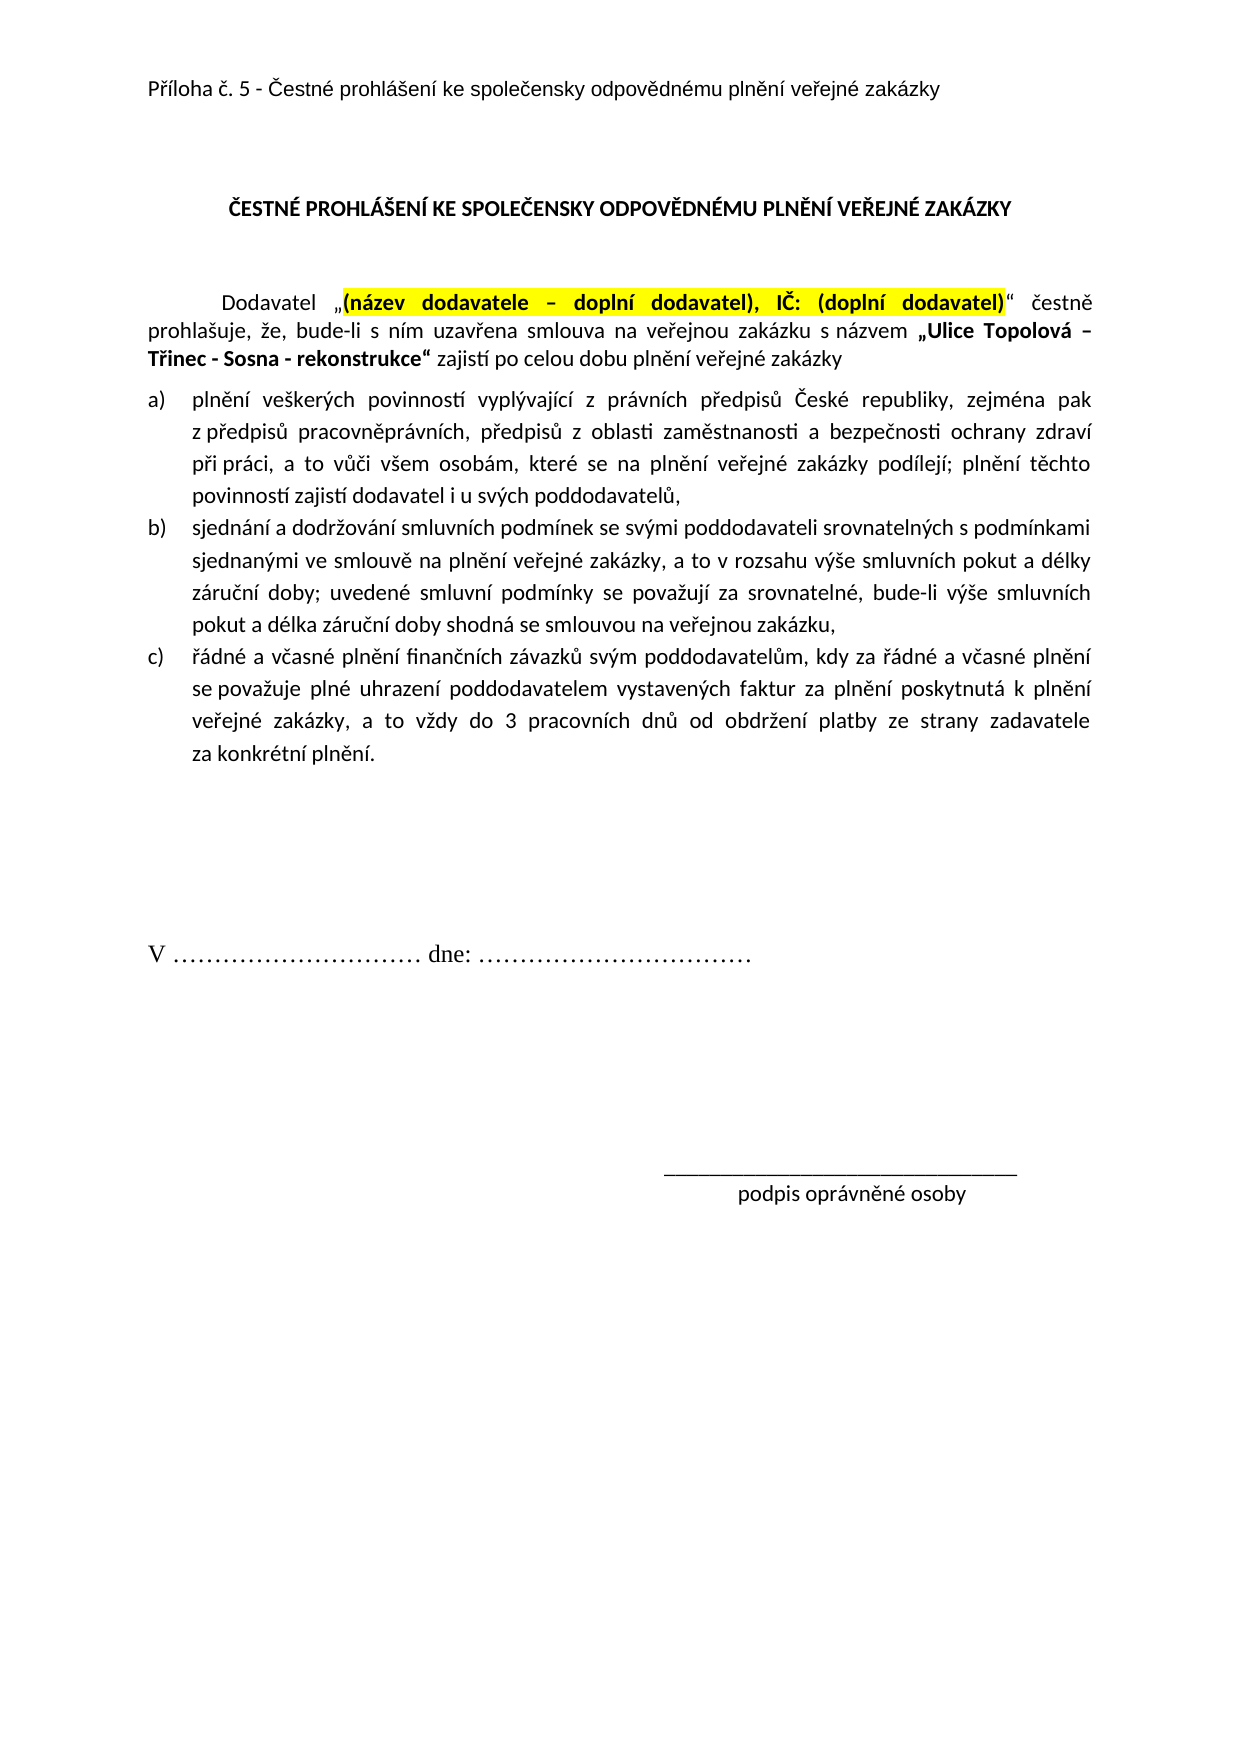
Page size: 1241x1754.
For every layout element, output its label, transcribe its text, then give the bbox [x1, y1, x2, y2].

text plnění veškerých povinností vyplývající z právních předpisů České republiky, zejména pak z předpisů pracovněprávních, předpisů z oblasti zaměstnanosti a bezpečnosti ochrany zdraví při práci, a to vůči všem osobám, které se na plnění veřejné zakázky podílejí; plnění těchto povinností zajistí dodavatel i u svých poddodavatelů, [148, 385, 1093, 509]
text sjednání a dodržování smluvních podmínek se svými poddodavateli srovnatelných s podmínkami sjednanými ve smlouvě na plnění veřejné zakázky, a to v rozsahu výše smluvních pokut a délky záruční doby; uvedené smluvní podmínky se považují za srovnatelné, bude-li výše smluvních pokut a délka záruční doby shodná se smlouvou na veřejnou zakázku, [148, 513, 1093, 638]
text _______________________________ [148, 1152, 1093, 1179]
text ČESTNÉ PROHLÁŠENÍ KE SPOLEČENSKY ODPOVĚDNÉMU PLNĚNÍ VEŘEJNÉ ZAKÁZKY [148, 194, 1093, 222]
text řádné a včasné plnění finančních závazků svým poddodavatelům, kdy za řádné a včasné plnění se považuje plné uhrazení poddodavatelem vystavených faktur za plnění poskytnutá k plnění veřejné zakázky, a to vždy do 3 pracovních dnů od obdržení platby ze strany zadavatele za konkrétní plnění. [148, 642, 1093, 767]
text podpis oprávněné osoby [148, 1179, 1093, 1208]
text V ………………………… dne: …………………………… [148, 939, 1093, 967]
text Dodavatel „(název dodavatele – doplní dodavatel), IČ: (doplní dodavatel)“ čestně prohlašuje, že, bude-li s ním uzavřena smlouva na veřejnou zakázku s názvem „Ulice Topolová – Třinec - Sosna - rekonstrukce“ zajistí po celou dobu plnění veřejné zakázky [148, 288, 1093, 372]
